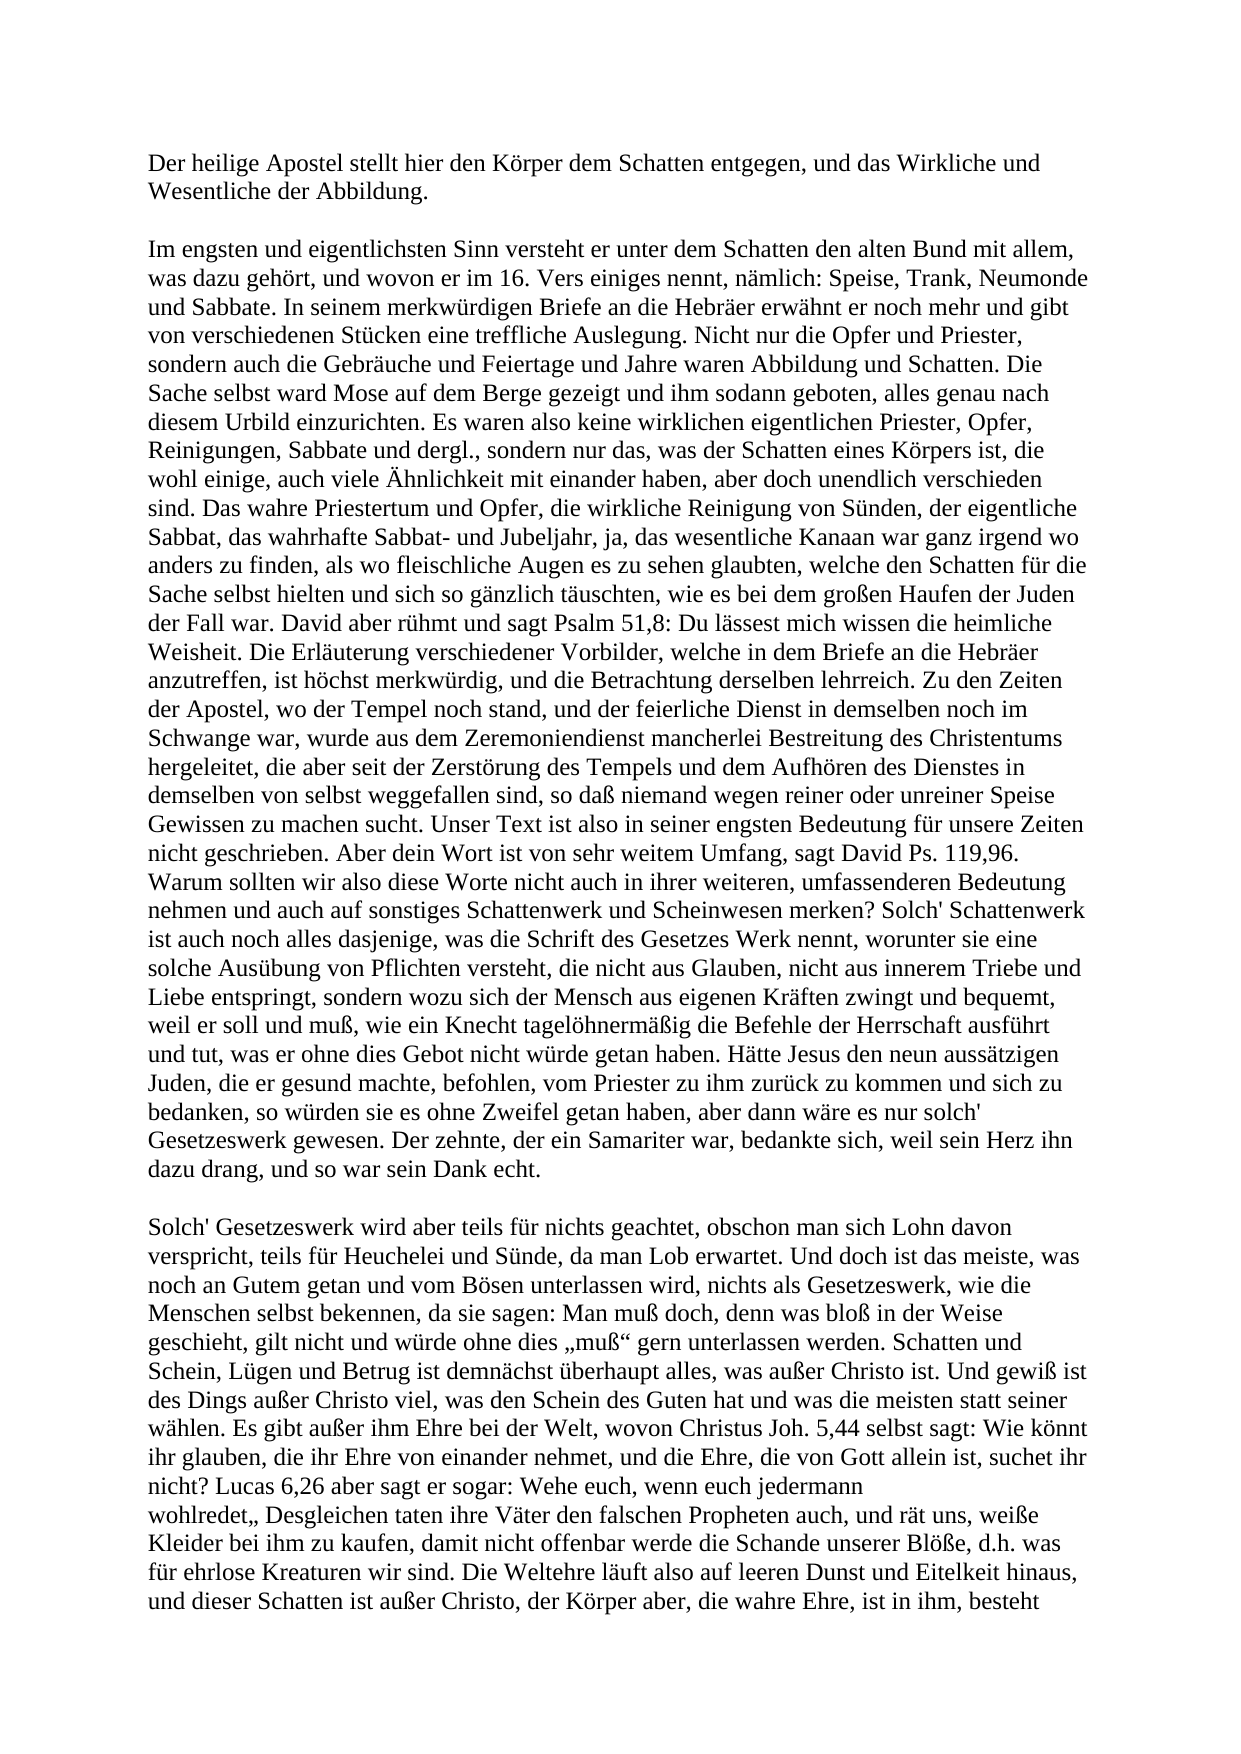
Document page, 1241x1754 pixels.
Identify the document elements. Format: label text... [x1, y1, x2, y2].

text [148, 1270, 1093, 1615]
list Wo er anzutreffen ist. [185, 148, 1093, 176]
text Der heilige Apostel stellt hier den Körper dem Schatten entgegen, und das Wirkliche und Wesentliche der Abbildung. [148, 206, 1093, 263]
text Im engsten und eigentlichsten Sinn versteht er unter dem Schatten den alten Bund mit allem, was dazu gehört, und wovon er im 16. Vers einiges nennt, nämlich: Speise, Trank, Neumonde und Sabbate. In seinem merkwürdigen Briefe an die Hebräer erwähnt er noch mehr und gibt von verschiedenen Stücken eine treffliche Auslegung. Nicht nur die Opfer und Priester, sondern auch die Gebräuche und Feiertage und Jahre waren Abbildung und Schatten. Die Sache selbst ward Mose auf dem Berge gezeigt und ihm sodann geboten, alles genau nach diesem Urbild einzurichten. Es waren also keine wirklichen eigentlichen Priester, Opfer, Reinigungen, Sabbate und dergl., sondern nur das, was der Schatten eines Körpers ist, die wohl einige, auch viele Ähnlichkeit mit einander haben, aber doch unendlich verschieden sind. Das wahre Priestertum und Opfer, die wirkliche Reinigung von Sünden, der eigentliche Sabbat, das wahrhafte Sabbat- und Jubeljahr, ja, das wesentliche Kanaan war ganz irgend wo anders zu finden, als wo fleischliche Augen es zu sehen glaubten, welche den Schatten für die Sache selbst hielten und sich so gänzlich täuschten, wie es bei dem großen Haufen der Juden der Fall war. David aber rühmt und sagt Psalm 51,8: Du lässest mich wissen die heimliche Weisheit. Die Erläuterung verschiedener Vorbilder, welche in dem Briefe an die Hebräer anzutreffen, ist höchst merkwürdig, und die Betrachtung derselben lehrreich. Zu den Zeiten der Apostel, wo der Tempel noch stand, und der feierliche Dienst in demselben noch im Schwange war, wurde aus dem Zeremoniendienst mancherlei Bestreitung des Christentums hergeleitet, die aber seit der Zerstörung des Tempels und dem Aufhören des Dienstes in demselben von selbst weggefallen sind, so daß niemand wegen reiner oder unreiner Speise Gewissen zu machen sucht. Unser Text ist also in seiner engsten Bedeutung für unsere Zeiten nicht geschrieben. Aber dein Wort ist von sehr weitem Umfang, sagt David Ps. 119,96. Warum sollten wir also diese Worte nicht auch in ihrer weiteren, umfassenderen Bedeutung nehmen und auch auf sonstiges Schattenwerk und Scheinwesen merken? Solch' Schattenwerk ist auch noch alles dasjenige, was die Schrift des Gesetzes Werk nennt, worunter sie eine solche Ausübung von Pflichten versteht, die nicht aus Glauben, nicht aus innerem Triebe und Liebe entspringt, sondern wozu sich der Mensch aus eigenen Kräften zwingt und bequemt, weil er soll und muß, wie ein Knecht tagelöhnermäßig die Befehle der Herrschaft ausführt und tut, was er ohne dies Gebot nicht würde getan haben. Hätte Jesus den neun aussätzigen Juden, die er gesund machte, befohlen, vom Priester zu ihm zurück zu kommen und sich zu bedanken, so würden sie es ohne Zweifel getan haben, aber dann wäre es nur solch' Gesetzeswerk gewesen. Der zehnte, der ein Samariter war, bedankte sich, weil sein Herz ihn dazu drang, und so war sein Dank echt. [148, 292, 1093, 1241]
